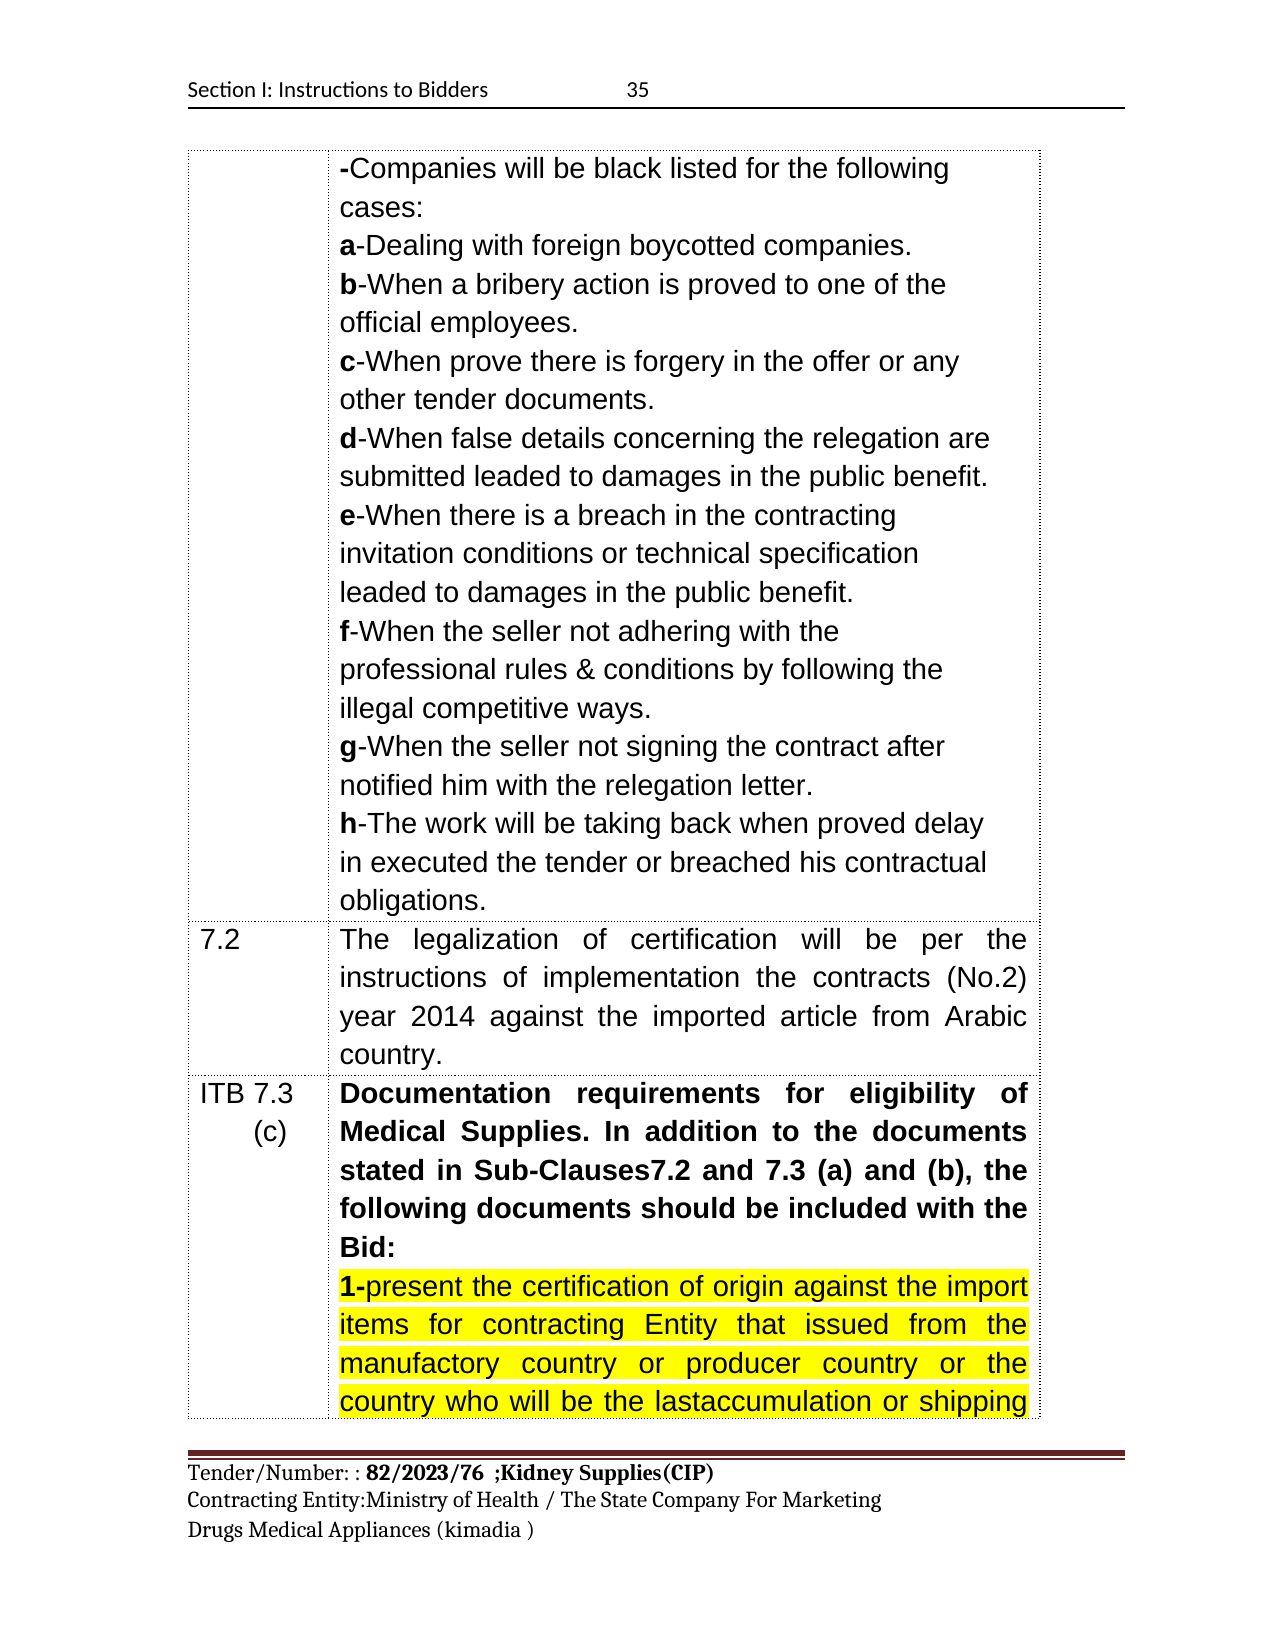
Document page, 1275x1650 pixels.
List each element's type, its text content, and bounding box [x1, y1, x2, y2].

table_header ITB 6.3 [188, 150, 328, 921]
table_cell 7.2 [188, 921, 328, 1075]
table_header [328, 150, 1040, 921]
table_cell ITB 7.3 (c) [188, 1075, 328, 1418]
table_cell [328, 1075, 1040, 1418]
table_cell The legalization of certification will be per the instructions of implementation the contracts (No.2) year 2014 against the imported article from Arabic country. [328, 921, 1040, 1075]
